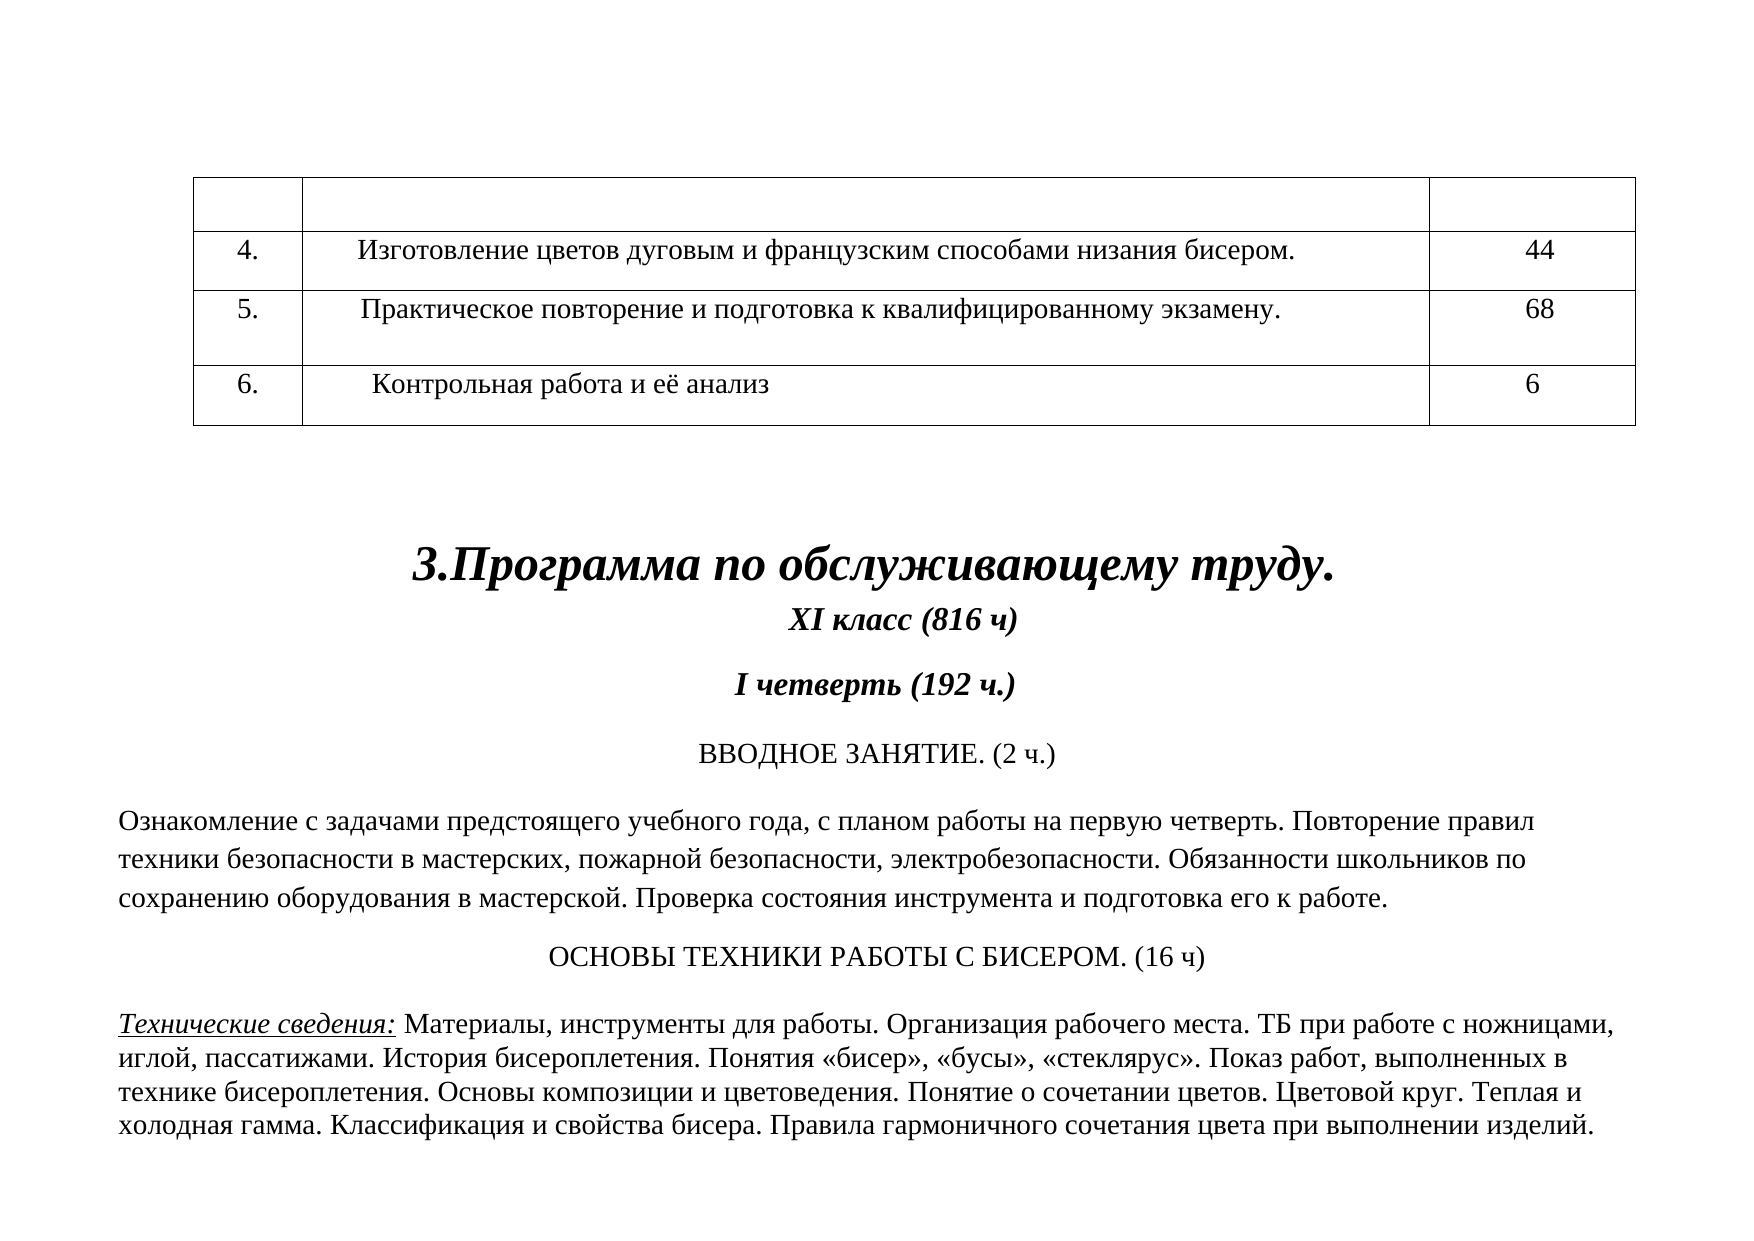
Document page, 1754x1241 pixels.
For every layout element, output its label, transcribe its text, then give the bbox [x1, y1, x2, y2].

table_cell 6 [1430, 366, 1635, 424]
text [118, 1007, 1636, 1141]
text 3.Программа по обслуживающему труду. [118, 533, 1636, 591]
table_cell 5. [194, 291, 302, 365]
table_cell 4. [194, 232, 302, 290]
table_cell Изготовление цветов дуговым и французским способами низания бисером. [303, 232, 1429, 290]
table_cell 68 [1430, 291, 1635, 365]
table_cell 44 [1430, 232, 1635, 290]
table_cell 6. [194, 366, 302, 424]
text ВВОДНОЕ ЗАНЯТИЕ. (2 ч.) [118, 736, 1636, 769]
text Ознакомление с задачами предстоящего учебного года, с планом работы на первую четверть. Повторение правил техники безопасности в мастерских, пожарной безопасности, электробезопасности. Обязанности школьников по сохранению оборудования в мастерской. Проверка состояния инструмента и подготовка его к работе. [118, 803, 1636, 914]
text XI класс (816 ч) [118, 599, 1636, 638]
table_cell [303, 178, 1429, 231]
text I четверть (192 ч.) [118, 664, 1636, 702]
text ОСНОВЫ ТЕХНИКИ РАБОТЫ С БИСЕРОМ. (16 ч) [118, 939, 1636, 973]
table_cell 40 [1430, 178, 1635, 231]
table_cell 3. [194, 178, 302, 231]
table_cell Практическое повторение и подготовка к квалифицированному экзамену. [303, 291, 1429, 365]
table_cell Контрольная работа и её анализ [303, 366, 1429, 424]
